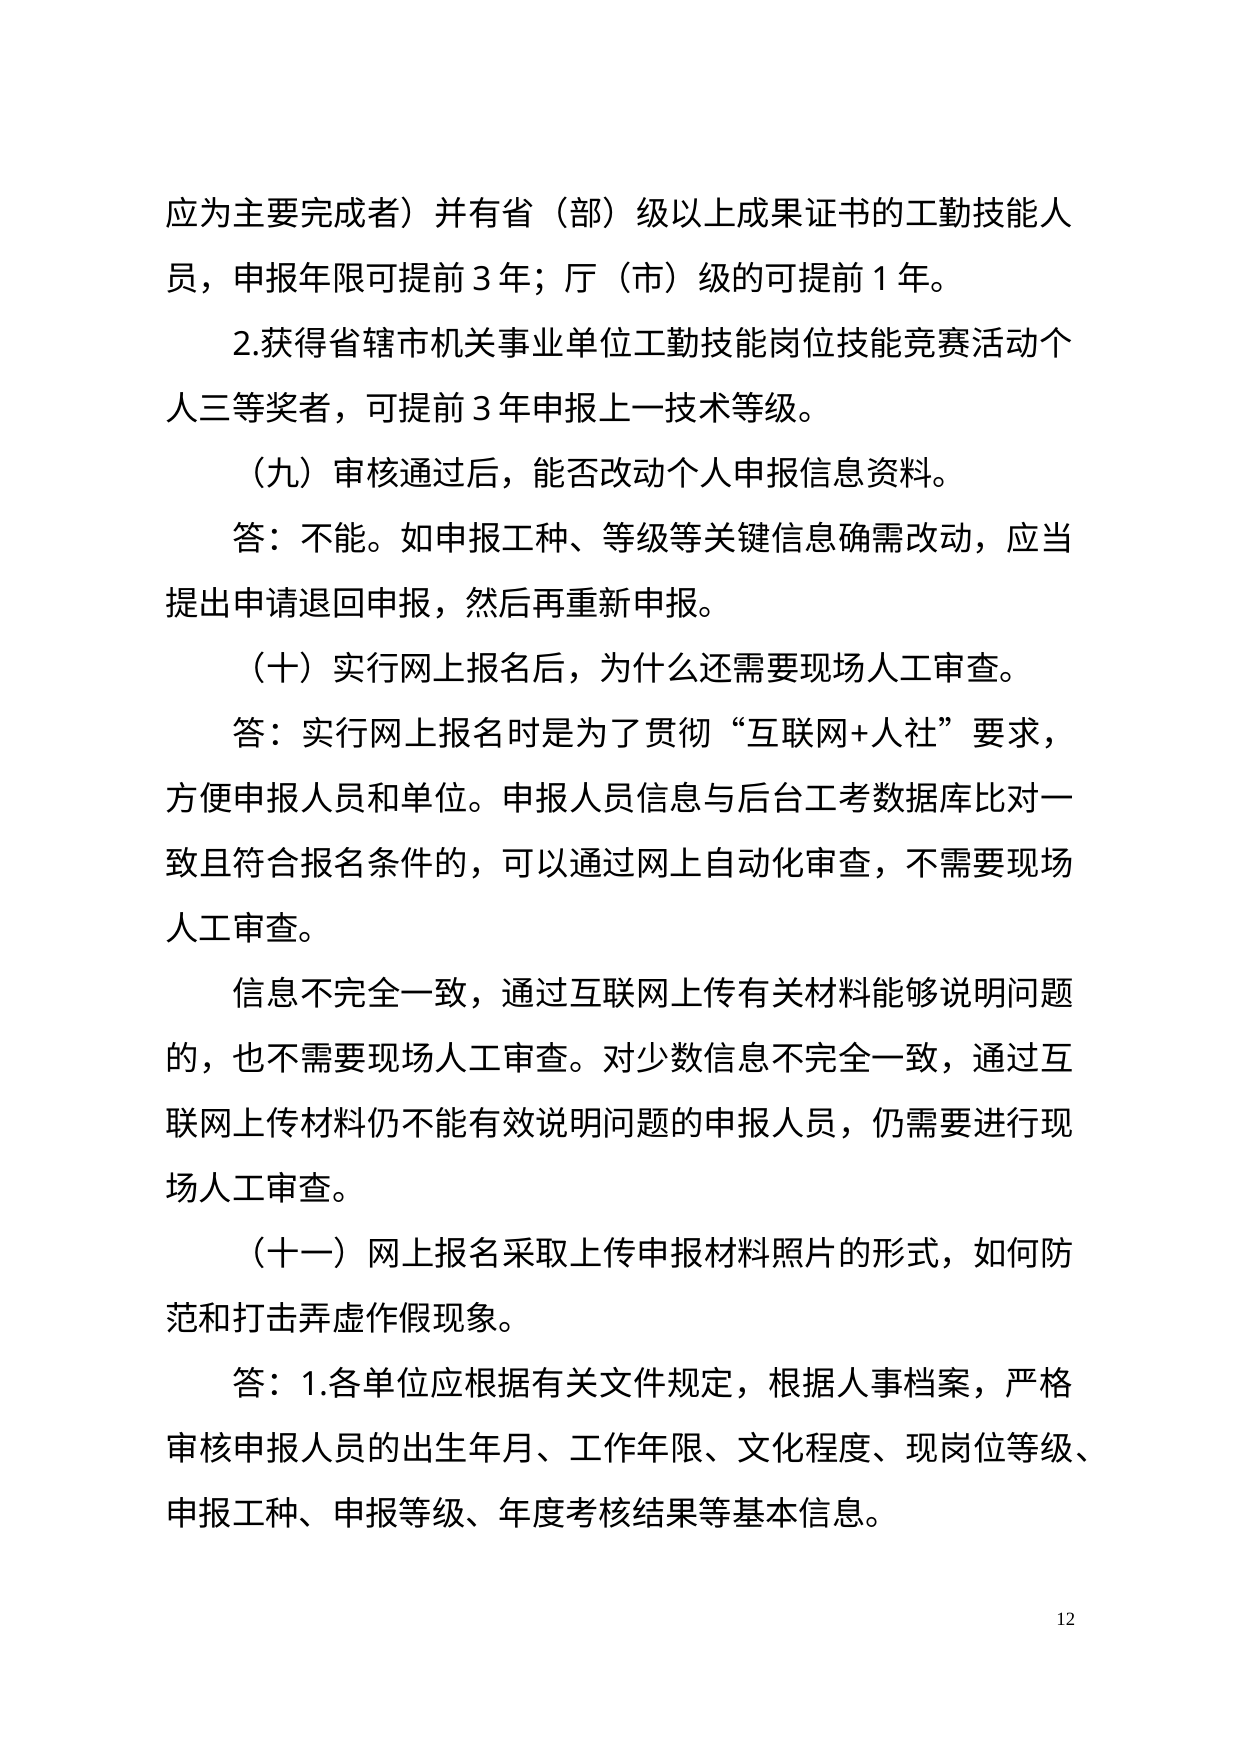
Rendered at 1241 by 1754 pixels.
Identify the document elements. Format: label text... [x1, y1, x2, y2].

text 2.获得省辖市机关事业单位工勤技能岗位技能竞赛活动个人三等奖者，可提前3年申报上一技术等级。 [165, 308, 1075, 438]
text 答：实行网上报名时是为了贯彻“互联网+人社”要求，方便申报人员和单位。申报人员信息与后台工考数据库比对一致且符合报名条件的，可以通过网上自动化审查，不需要现场人工审查。 [165, 698, 1075, 958]
text （十）实行网上报名后，为什么还需要现场人工审查。 [165, 633, 1075, 698]
text 答：1.各单位应根据有关文件规定，根据人事档案，严格审核申报人员的出生年月、工作年限、文化程度、现岗位等级、申报工种、申报等级、年度考核结果等基本信息。 [165, 1348, 1075, 1543]
text 信息不完全一致，通过互联网上传有关材料能够说明问题的，也不需要现场人工审查。对少数信息不完全一致，通过互联网上传材料仍不能有效说明问题的申报人员，仍需要进行现场人工审查。 [165, 958, 1075, 1218]
text （九）审核通过后，能否改动个人申报信息资料。 [165, 438, 1075, 503]
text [165, 178, 1075, 308]
text （十一）网上报名采取上传申报材料照片的形式，如何防范和打击弄虚作假现象。 [165, 1218, 1075, 1348]
text 答：不能。如申报工种、等级等关键信息确需改动，应当提出申请退回申报，然后再重新申报。 [165, 503, 1075, 633]
